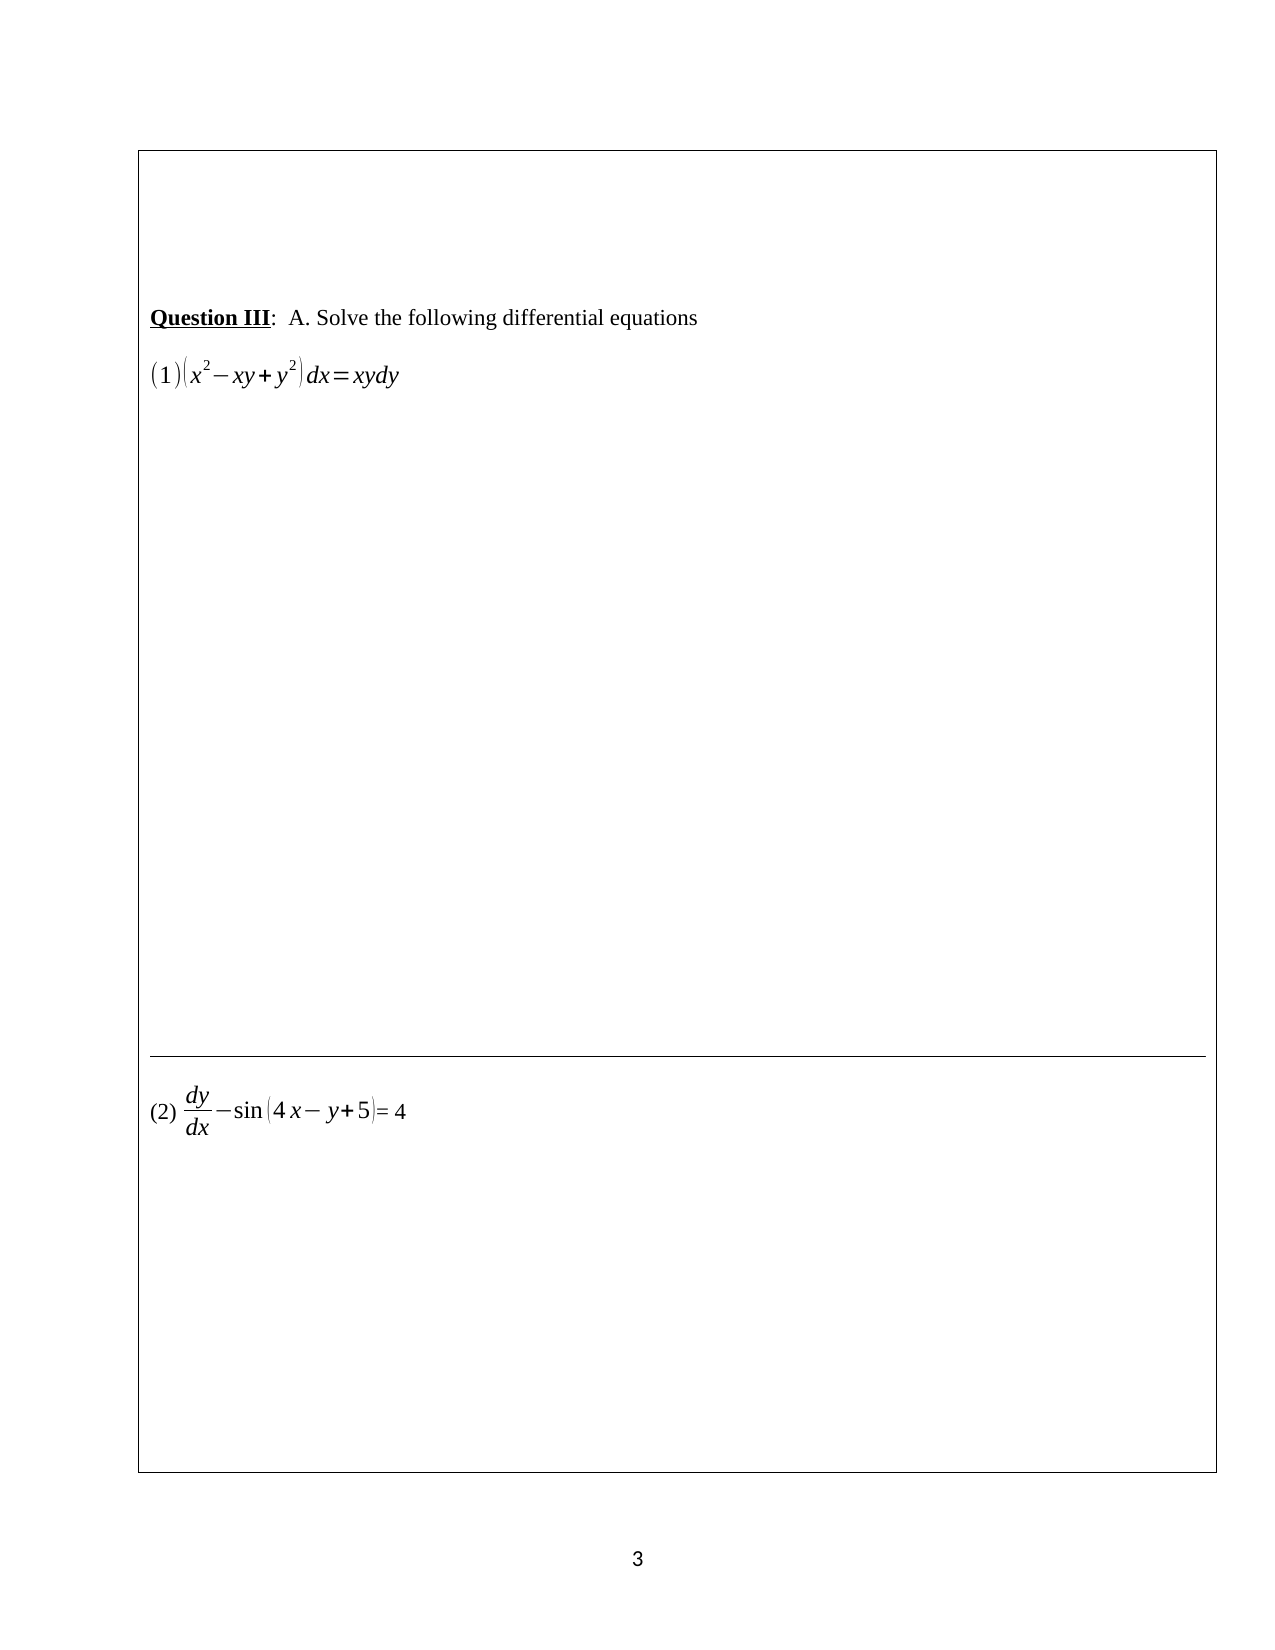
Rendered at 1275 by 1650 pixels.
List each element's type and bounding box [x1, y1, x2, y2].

table_cell [139, 151, 1216, 1472]
